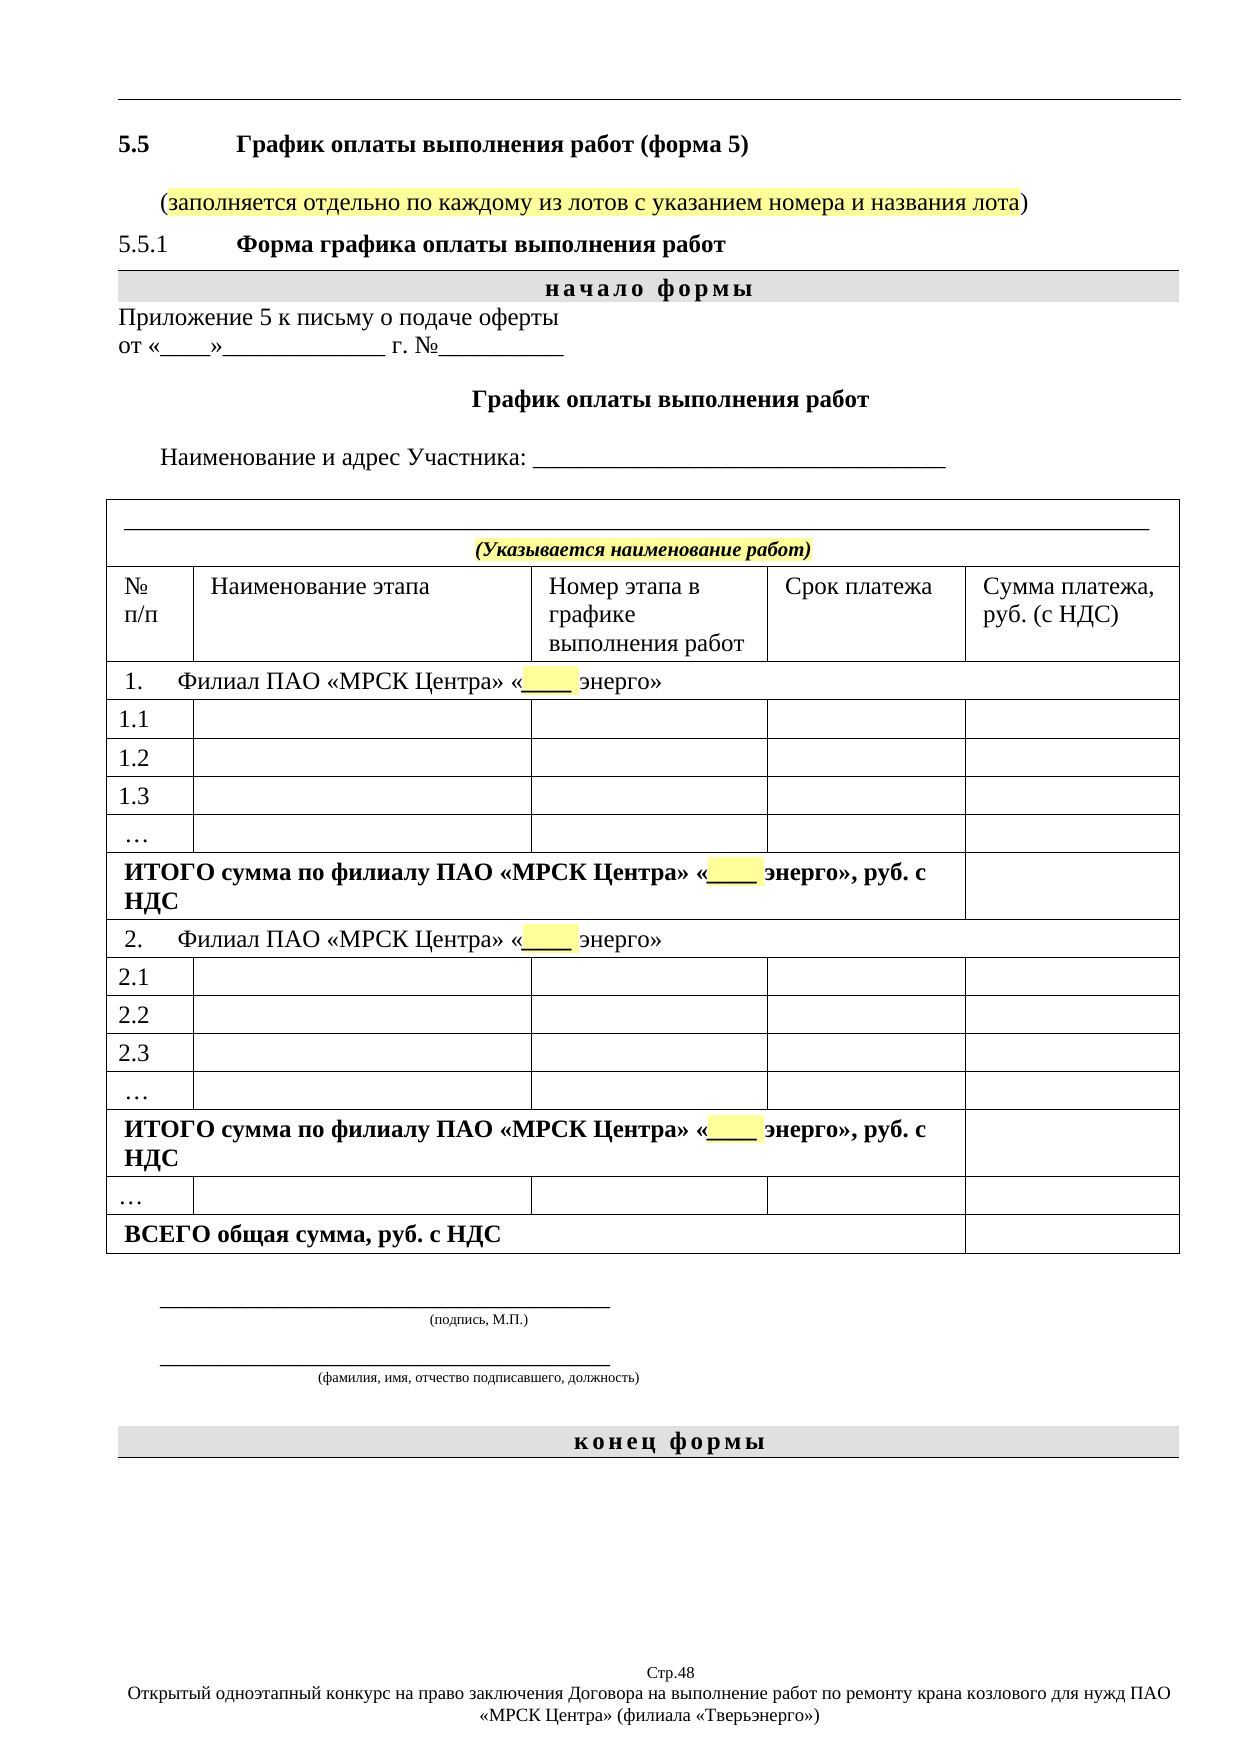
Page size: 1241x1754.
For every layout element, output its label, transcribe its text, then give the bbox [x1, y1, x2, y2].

table_cell [194, 1177, 531, 1214]
table_cell [194, 777, 531, 814]
table_cell [768, 815, 965, 852]
text График оплаты выполнения работ [118, 384, 1181, 413]
table_cell [532, 1034, 767, 1071]
text Наименование и адрес Участника: _________________________________ [118, 442, 1181, 471]
table_cell [768, 1034, 965, 1071]
table_cell [194, 700, 531, 737]
table_cell [532, 1072, 767, 1109]
text Приложение 5 к письму о подаче оферты от «____»_____________ г. №__________ [118, 302, 1181, 359]
table_cell [532, 996, 767, 1033]
table_cell № п/п [107, 567, 193, 661]
table_cell Филиал ПАО «МРСК Центра» «____ энерго» [107, 920, 1179, 957]
table_cell … [107, 1072, 193, 1109]
table_cell [966, 958, 1179, 995]
text (заполняется отдельно по каждому из лотов с указанием номера и названия лота) [118, 187, 1181, 216]
table_cell [966, 1215, 1179, 1252]
text ____________________________________ [118, 1282, 1181, 1311]
table_cell Срок платежа [768, 567, 965, 661]
table_cell [532, 700, 767, 737]
table_cell [966, 1110, 1179, 1176]
table_cell … [107, 1177, 193, 1214]
table_cell ИТОГО сумма по филиалу ПАО «МРСК Центра» «____ энерго», руб. с НДС [107, 853, 965, 919]
table_cell 1.2 [107, 739, 193, 776]
table_cell 1.3 [107, 777, 193, 814]
subtitle График оплаты выполнения работ (форма 5) [118, 129, 1181, 158]
table_cell [532, 958, 767, 995]
table_cell [768, 958, 965, 995]
table_cell Номер этапа в графике выполнения работ [532, 567, 767, 661]
table_cell [966, 996, 1179, 1033]
table_cell [532, 1177, 767, 1214]
table_cell ИТОГО сумма по филиалу ПАО «МРСК Центра» «____ энерго», руб. с НДС [107, 1110, 965, 1176]
table_cell [194, 815, 531, 852]
table_cell [966, 777, 1179, 814]
table_cell [768, 1177, 965, 1214]
table_cell [966, 1177, 1179, 1214]
table_cell [532, 815, 767, 852]
table_cell [966, 1072, 1179, 1109]
table_cell [768, 739, 965, 776]
text (подпись, М.П.) [118, 1311, 797, 1340]
table_cell [194, 1072, 531, 1109]
table_cell [532, 777, 767, 814]
table_cell [194, 739, 531, 776]
table_cell [194, 996, 531, 1033]
table_cell [966, 700, 1179, 737]
table_cell … [107, 815, 193, 852]
table_header __________________________________________________________________________________ (Указывается наименование работ) [107, 500, 1179, 566]
table_cell 1.1 [107, 700, 193, 737]
table_cell [768, 700, 965, 737]
table_cell [194, 1034, 531, 1071]
table_cell Сумма платежа, руб. (с НДС) [966, 567, 1179, 661]
text начало формы [118, 271, 1179, 302]
table_cell [194, 958, 531, 995]
table_cell [768, 996, 965, 1033]
table_cell ВСЕГО общая сумма, руб. с НДС [107, 1215, 965, 1252]
table_cell [966, 739, 1179, 776]
table_cell [768, 1072, 965, 1109]
table_cell 2.1 [107, 958, 193, 995]
table_cell 2.2 [107, 996, 193, 1033]
table_cell [532, 739, 767, 776]
table_cell 2.3 [107, 1034, 193, 1071]
table_cell Наименование этапа [194, 567, 531, 661]
table_cell [768, 777, 965, 814]
table_cell [966, 815, 1179, 852]
table_cell Филиал ПАО «МРСК Центра» «____ энерго» [107, 662, 1179, 699]
table_cell [966, 1034, 1179, 1071]
table_cell [966, 853, 1179, 919]
subtitle Форма графика оплаты выполнения работ [118, 229, 1181, 257]
text конец формы [118, 1426, 1179, 1457]
text (фамилия, имя, отчество подписавшего, должность) [118, 1368, 797, 1397]
text ____________________________________ [118, 1340, 1181, 1368]
